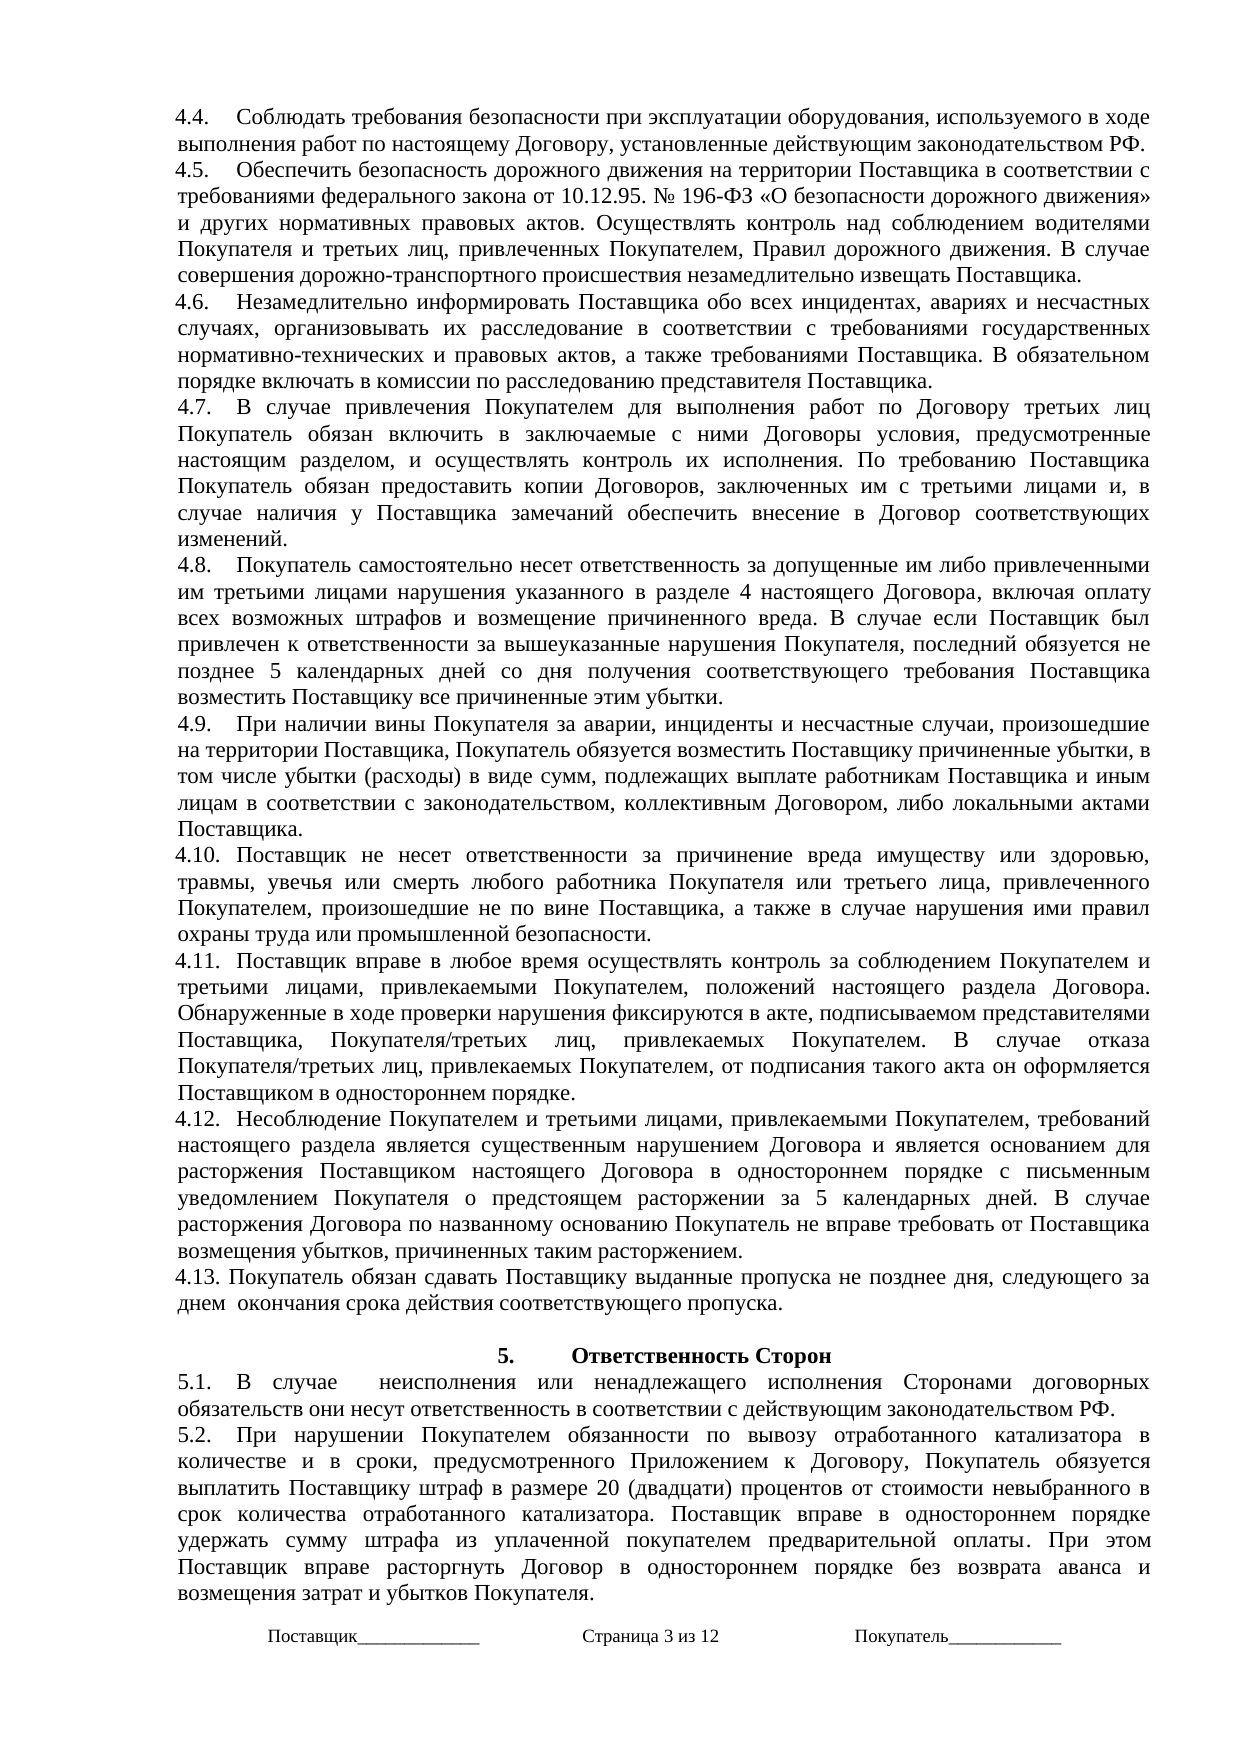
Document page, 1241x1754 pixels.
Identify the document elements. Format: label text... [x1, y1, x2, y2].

list Незамедлительно информировать Поставщика обо всех инцидентах, авариях и несчастных случаях, организовывать их расследование в соответствии с требованиями государственных нормативно-технических и правовых актов, а также требованиями Поставщика. В обязательном порядке включать в комиссии по расследованию представителя Поставщика. [175, 288, 1152, 393]
list При наличии вины Покупателя за аварии, инциденты и несчастные случаи, произошедшие на территории Поставщика, Покупатель обязуется возместить Поставщику причиненные убытки, в том числе убытки (расходы) в виде сумм, подлежащих выплате работникам Поставщика и иным лицам в соответствии с законодательством, коллективным Договором, либо локальными актами Поставщика. [177, 709, 1152, 841]
list Ответственность Сторон [177, 1342, 1152, 1368]
list Покупатель самостоятельно несет ответственность за допущенные им либо привлеченными им третьими лицами нарушения указанного в разделе 4 настоящего Договора, включая оплату всех возможных штрафов и возмещение причиненного вреда. В случае если Поставщик был привлечен к ответственности за вышеуказанные нарушения Покупателя, последний обязуется не позднее 5 календарных дней со дня получения соответствующего требования Поставщика возместить Поставщику все причиненные этим убытки. [177, 551, 1152, 709]
list Несоблюдение Покупателем и третьими лицами, привлекаемыми Покупателем, требований настоящего раздела является существенным нарушением Договора и является основанием для расторжения Поставщиком настоящего Договора в одностороннем порядке с письменным уведомлением Покупателя о предстоящем расторжении за 5 календарных дней. В случае расторжения Договора по названному основанию Покупатель не вправе требовать от Поставщика возмещения убытков, причиненных таким расторжением. [175, 1105, 1152, 1263]
list Поставщик не несет ответственности за причинение вреда имуществу или здоровью, травмы, увечья или смерть любого работника Покупателя или третьего лица, привлеченного Покупателем, произошедшие не по вине Поставщика, а также в случае нарушения ими правил охраны труда или промышленной безопасности. [175, 841, 1152, 947]
text 4.13. Покупатель обязан сдавать Поставщику выданные пропуска не позднее дня, следующего за днем окончания срока действия соответствующего пропуска. [175, 1263, 1152, 1316]
list Поставщик вправе в любое время осуществлять контроль за соблюдением Покупателем и третьими лицами, привлекаемыми Покупателем, положений настоящего раздела Договора. Обнаруженные в ходе проверки нарушения фиксируются в акте, подписываемом представителями Поставщика, Покупателя/третьих лиц, привлекаемых Покупателем. В случае отказа Покупателя/третьих лиц, привлекаемых Покупателем, от подписания такого акта он оформляется Поставщиком в одностороннем порядке. [175, 947, 1152, 1105]
list В случае неисполнения или ненадлежащего исполнения Сторонами договорных обязательств они несут ответственность в соответствии с действующим законодательством РФ. [177, 1368, 1152, 1421]
list Соблюдать требования безопасности при эксплуатации оборудования, используемого в ходе выполнения работ по настоящему Договору, установленные действующим законодательством РФ. [175, 103, 1152, 156]
list Обеспечить безопасность дорожного движения на территории Поставщика в соответствии с требованиями федерального закона от 10.12.95. № 196-ФЗ «О безопасности дорожного движения» и других нормативных правовых актов. Осуществлять контроль над соблюдением водителями Покупателя и третьих лиц, привлеченных Покупателем, Правил дорожного движения. В случае совершения дорожно-транспортного происшествия незамедлительно извещать Поставщика. [175, 156, 1152, 288]
list В случае привлечения Покупателем для выполнения работ по Договору третьих лиц Покупатель обязан включить в заключаемые с ними Договоры условия, предусмотренные настоящим разделом, и осуществлять контроль их исполнения. По требованию Поставщика Покупатель обязан предоставить копии Договоров, заключенных им с третьими лицами и, в случае наличия у Поставщика замечаний обеспечить внесение в Договор соответствующих изменений. [177, 393, 1152, 551]
list При нарушении Покупателем обязанности по вывозу отработанного катализатора в количестве и в сроки, предусмотренного Приложением к Договору, Покупатель обязуется выплатить Поставщику штраф в размере 20 (двадцати) процентов от стоимости невыбранного в срок количества отработанного катализатора. Поставщик вправе в одностороннем порядке удержать сумму штрафа из уплаченной покупателем предварительной оплаты. При этом Поставщик вправе расторгнуть Договор в одностороннем порядке без возврата аванса и возмещения затрат и убытков Покупателя. [177, 1421, 1152, 1606]
